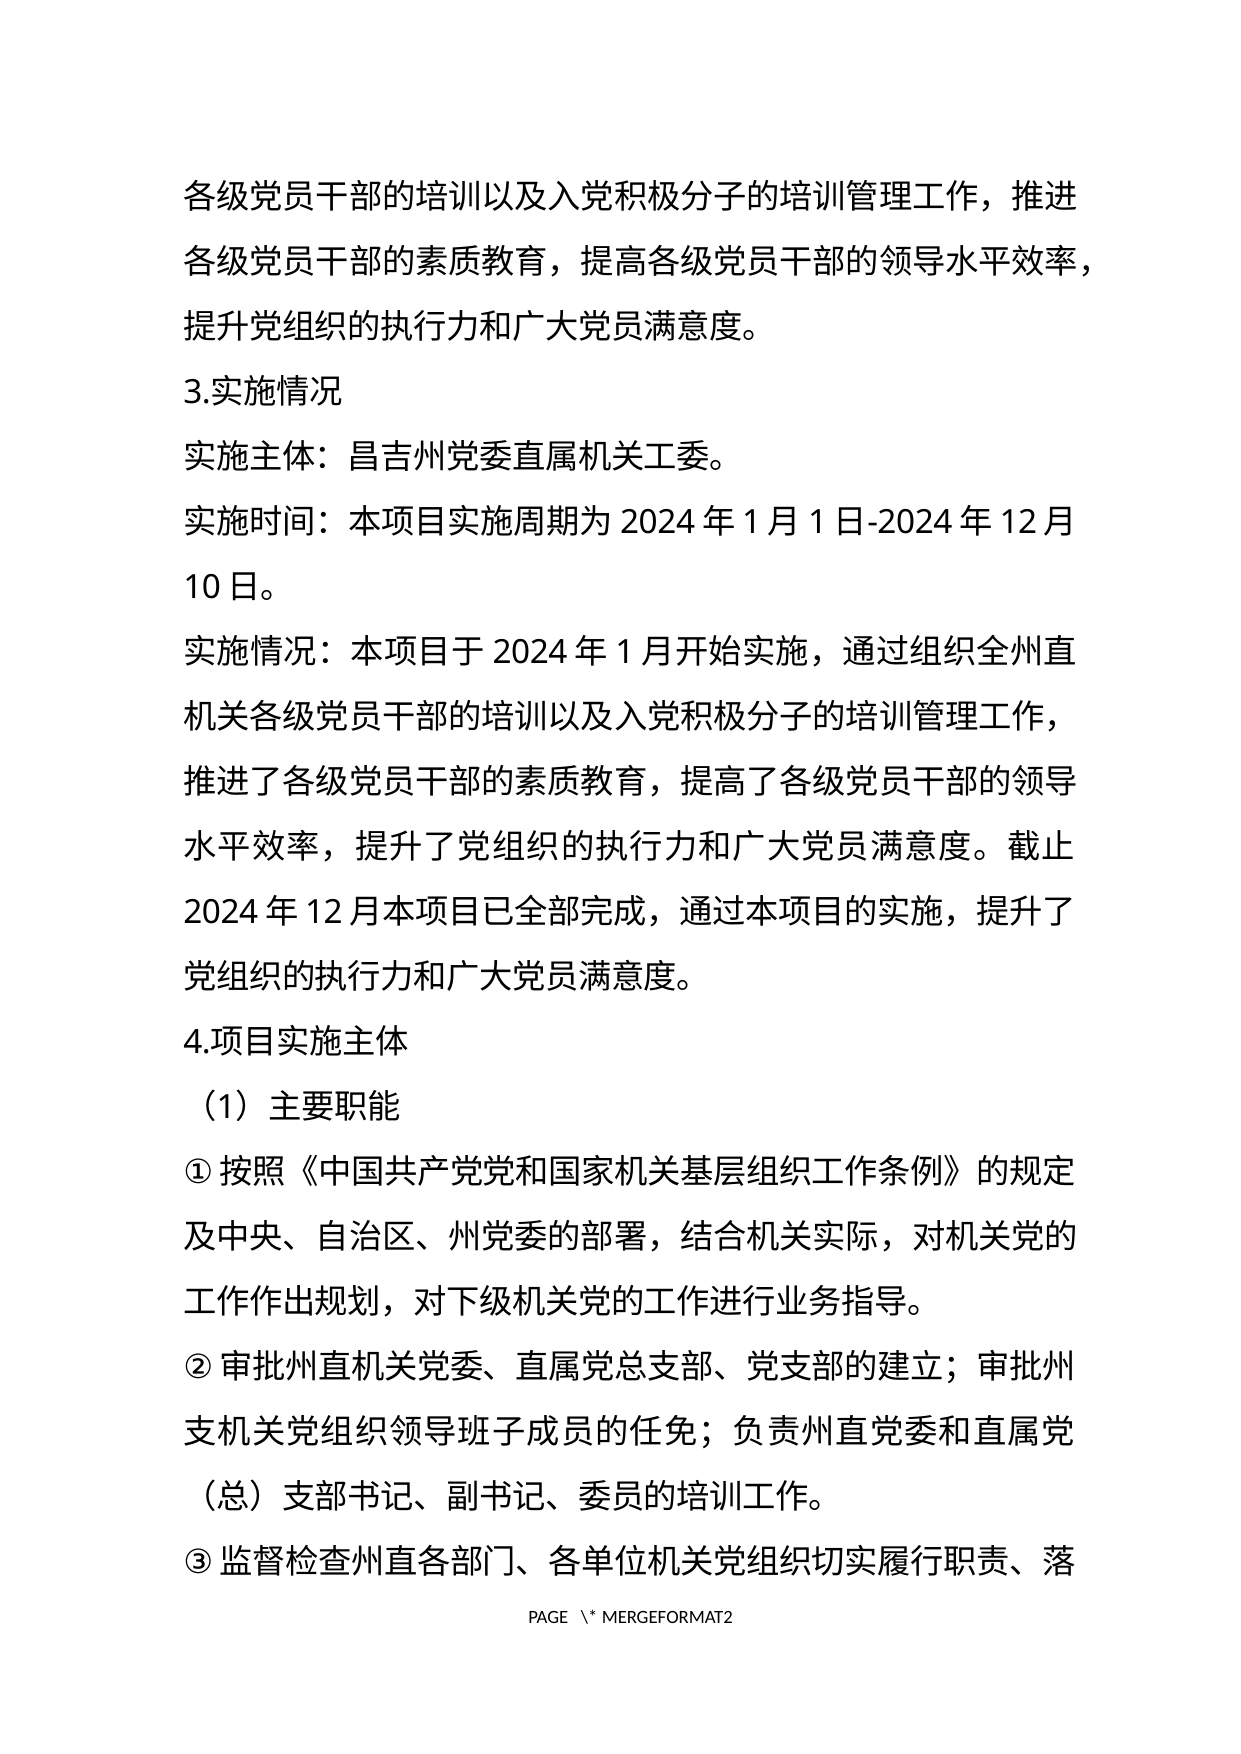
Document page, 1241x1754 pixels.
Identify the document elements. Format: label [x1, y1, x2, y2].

text [183, 162, 1078, 1592]
